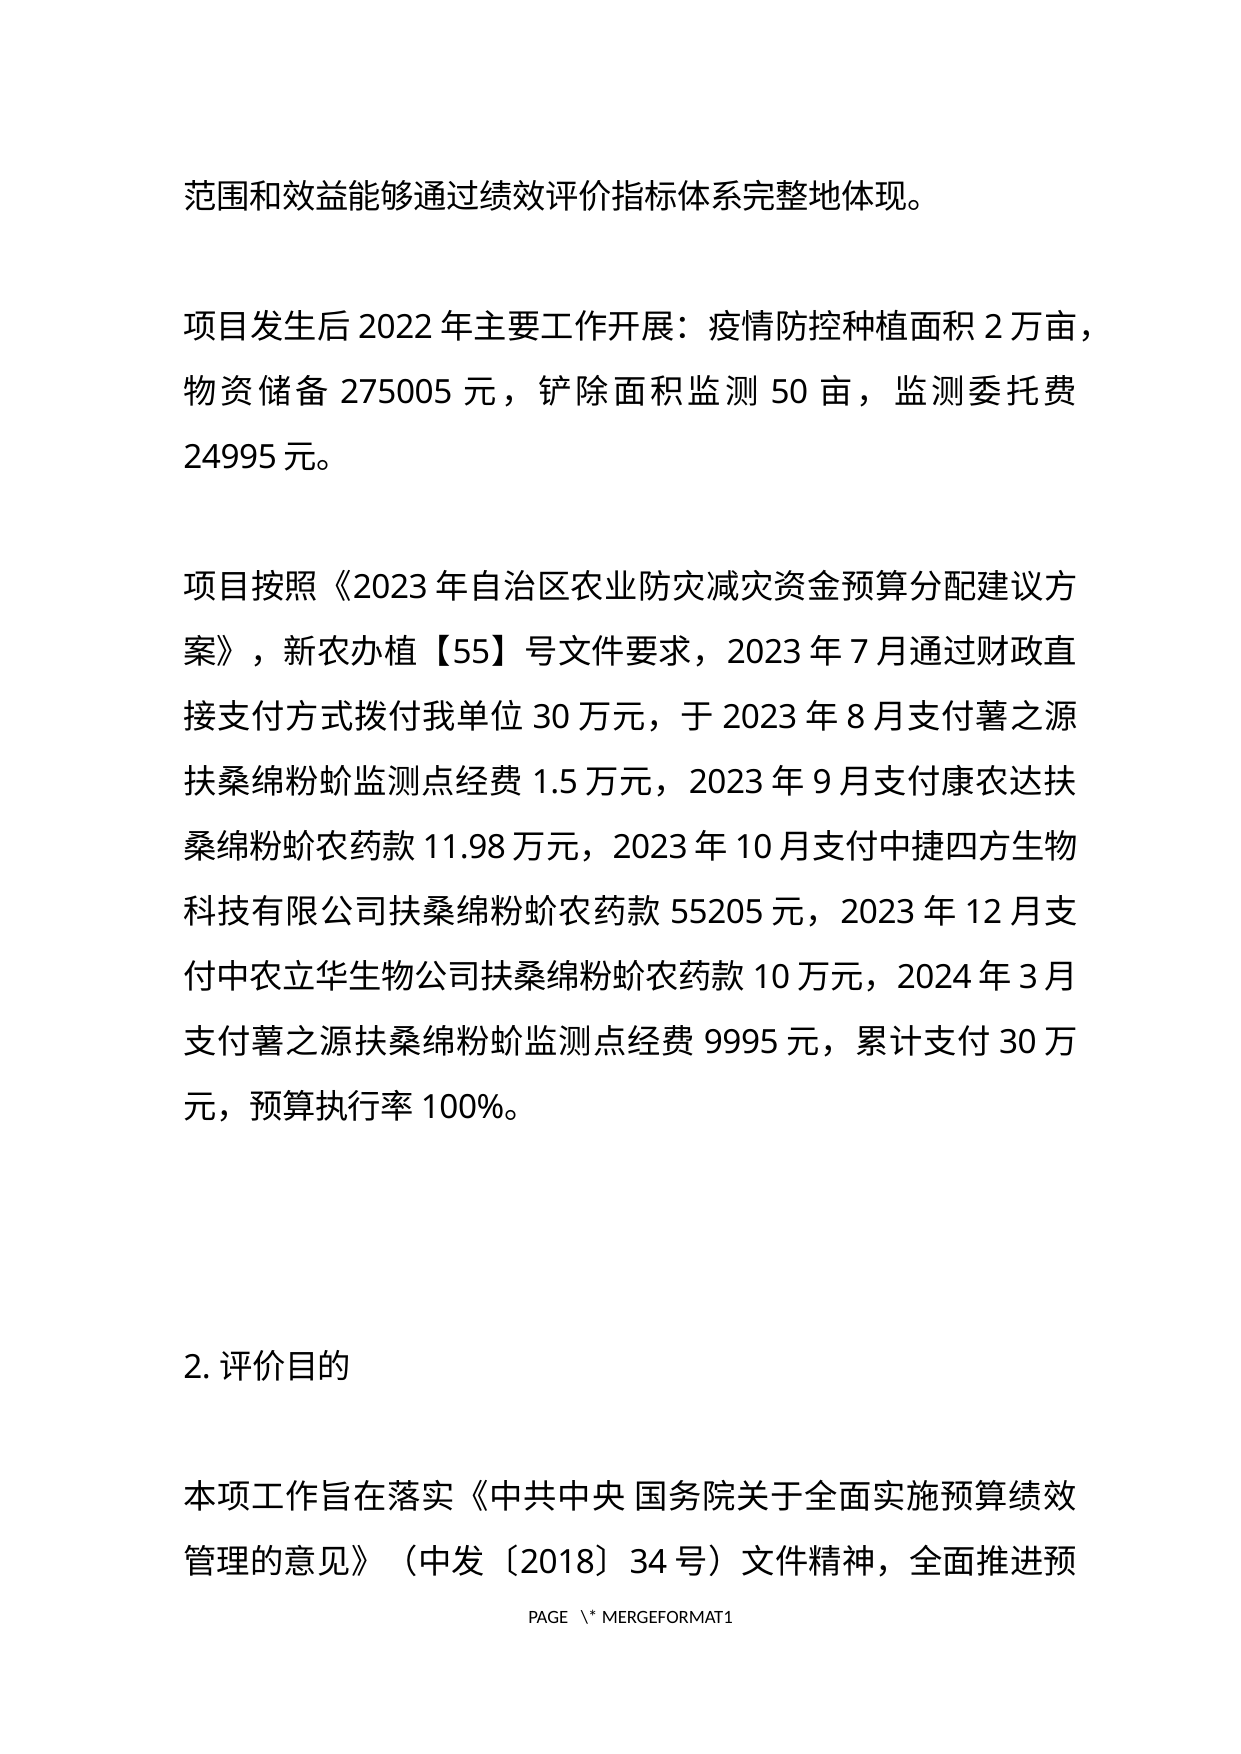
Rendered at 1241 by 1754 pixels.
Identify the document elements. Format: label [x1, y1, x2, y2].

text [183, 162, 1078, 1592]
